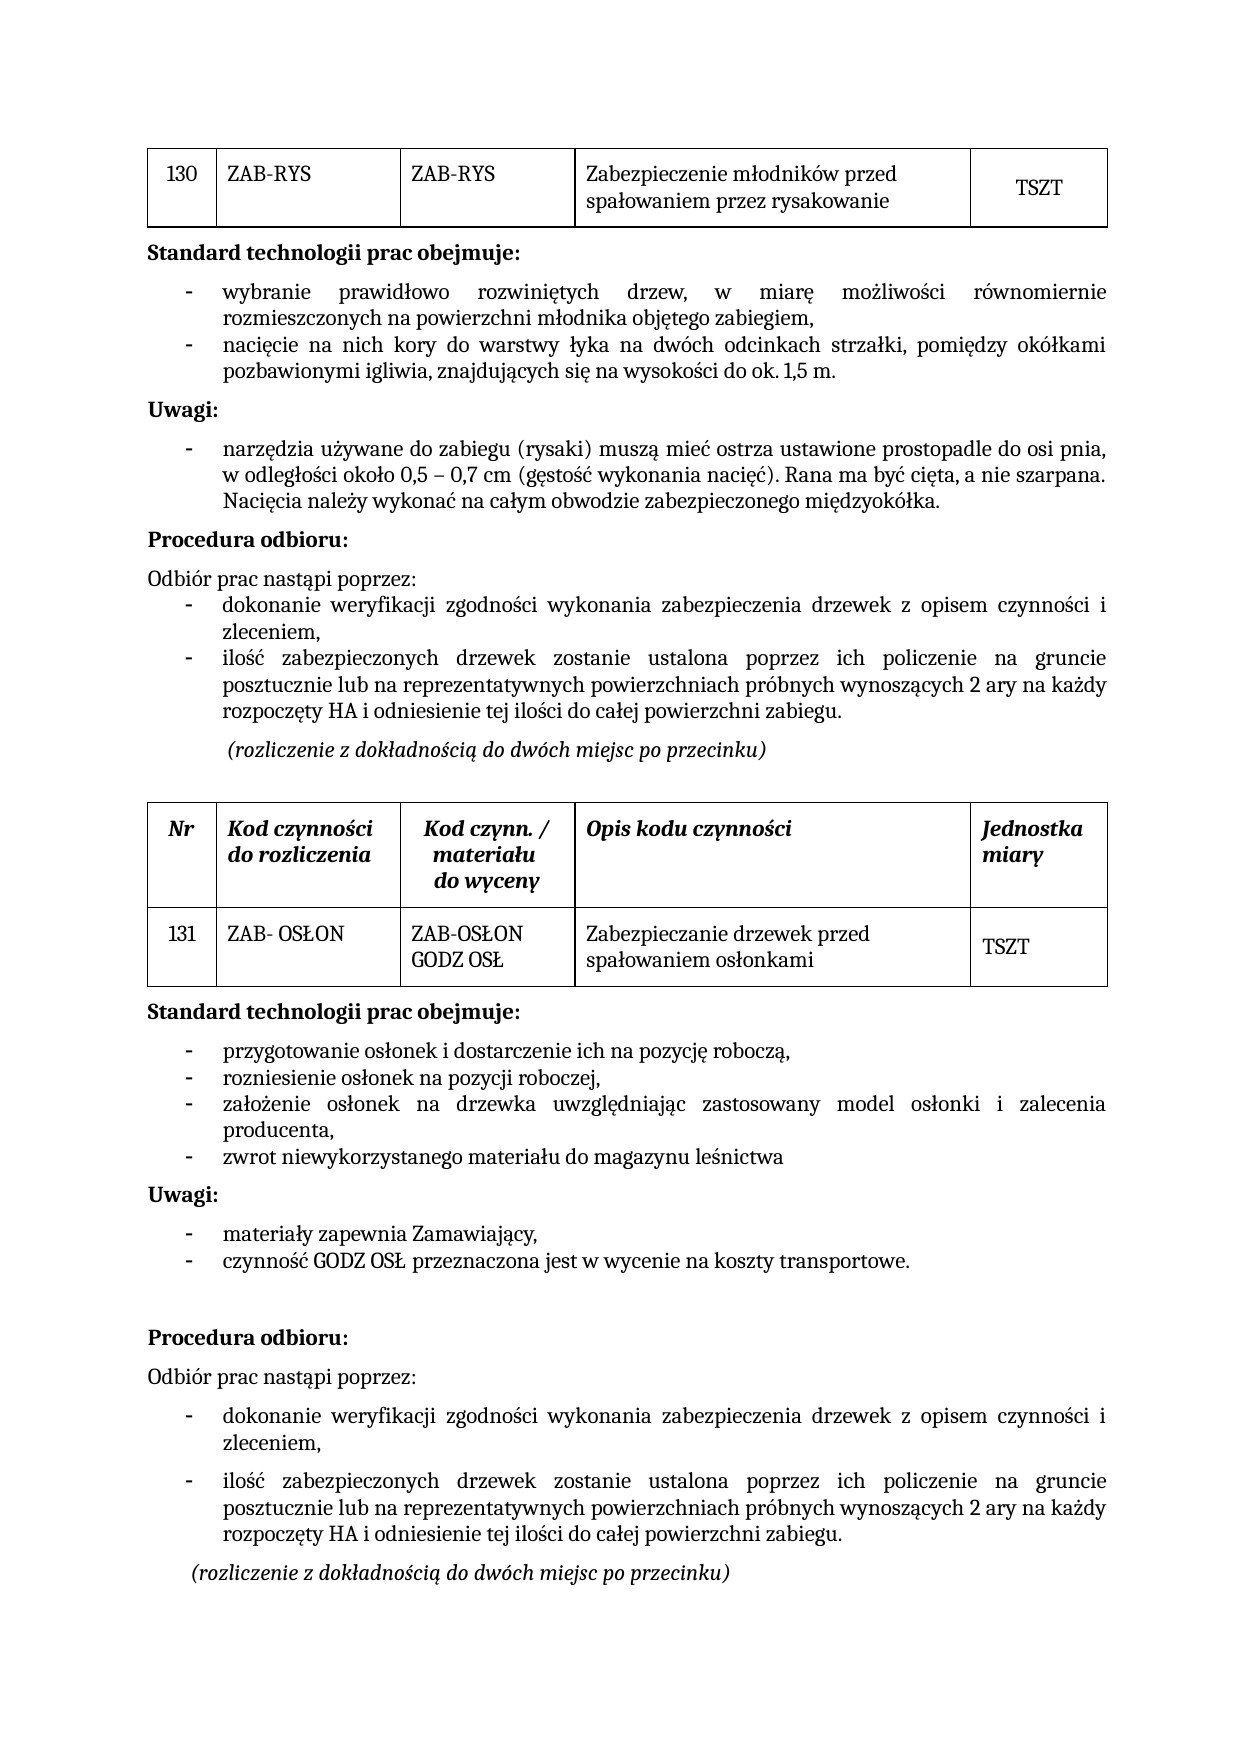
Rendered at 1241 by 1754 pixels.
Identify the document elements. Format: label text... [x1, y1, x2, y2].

list czynność GODZ OSŁ przeznaczona jest w wycenie na koszty transportowe. [185, 1247, 1107, 1274]
list narzędzia używane do zabiegu (rysaki) muszą mieć ostrza ustawione prostopadle do osi pnia, w odległości około 0,5 – 0,7 cm (gęstość wykonania nacięć). Rana ma być cięta, a nie szarpana. Nacięcia należy wykonać na całym obwodzie zabezpieczonego międzyokółka. [185, 436, 1107, 514]
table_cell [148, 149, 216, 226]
text Uwagi: [148, 397, 1107, 423]
list wybranie prawidłowo rozwiniętych drzew, w miarę możliwości równomiernie rozmieszczonych na powierzchni młodnika objętego zabiegiem, [185, 279, 1107, 331]
text Odbiór prac nastąpi poprzez: [148, 566, 1107, 592]
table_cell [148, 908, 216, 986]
list rozniesienie osłonek na pozycji roboczej, [185, 1064, 1107, 1091]
list ilość zabezpieczonych drzewek zostanie ustalona poprzez ich policzenie na gruncie posztucznie lub na reprezentatywnych powierzchniach próbnych wynoszących 2 ary na każdy rozpoczęty HA i odniesienie tej ilości do całej powierzchni zabiegu. [185, 1468, 1107, 1547]
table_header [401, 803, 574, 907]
text Standard technologii prac obejmuje: [148, 999, 1107, 1026]
list dokonanie weryfikacji zgodności wykonania zabezpieczenia drzewek z opisem czynności i zleceniem, [185, 1403, 1107, 1456]
list dokonanie weryfikacji zgodności wykonania zabezpieczenia drzewek z opisem czynności i zleceniem, [185, 592, 1107, 645]
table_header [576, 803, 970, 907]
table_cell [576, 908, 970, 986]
text Uwagi: [148, 1182, 1107, 1209]
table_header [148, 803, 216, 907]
text Procedura odbioru: [148, 527, 1107, 553]
list materiały zapewnia Zamawiający, [185, 1221, 1107, 1247]
text Odbiór prac nastąpi poprzez: [148, 1364, 1107, 1390]
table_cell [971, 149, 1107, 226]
text (rozliczenie z dokładnością do dwóch miejsc po przecinku) [148, 1560, 1107, 1586]
list nacięcie na nich kory do warstwy łyka na dwóch odcinkach strzałki, pomiędzy okółkami pozbawionymi igliwia, znajdujących się na wysokości do ok. 1,5 m. [185, 331, 1107, 384]
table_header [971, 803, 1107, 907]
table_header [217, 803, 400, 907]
list założenie osłonek na drzewka uwzględniając zastosowany model osłonki i zalecenia producenta, [185, 1091, 1107, 1143]
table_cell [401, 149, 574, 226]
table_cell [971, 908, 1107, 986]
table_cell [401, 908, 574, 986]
text (rozliczenie z dokładnością do dwóch miejsc po przecinku) [148, 737, 1107, 763]
text Procedura odbioru: [148, 1325, 1107, 1352]
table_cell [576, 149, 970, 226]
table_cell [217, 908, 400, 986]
list zwrot niewykorzystanego materiału do magazynu leśnictwa [185, 1143, 1107, 1170]
list przygotowanie osłonek i dostarczenie ich na pozycję roboczą, [185, 1038, 1107, 1064]
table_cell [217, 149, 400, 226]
text Standard technologii prac obejmuje: [148, 240, 1107, 266]
list ilość zabezpieczonych drzewek zostanie ustalona poprzez ich policzenie na gruncie posztucznie lub na reprezentatywnych powierzchniach próbnych wynoszących 2 ary na każdy rozpoczęty HA i odniesienie tej ilości do całej powierzchni zabiegu. [185, 645, 1107, 724]
